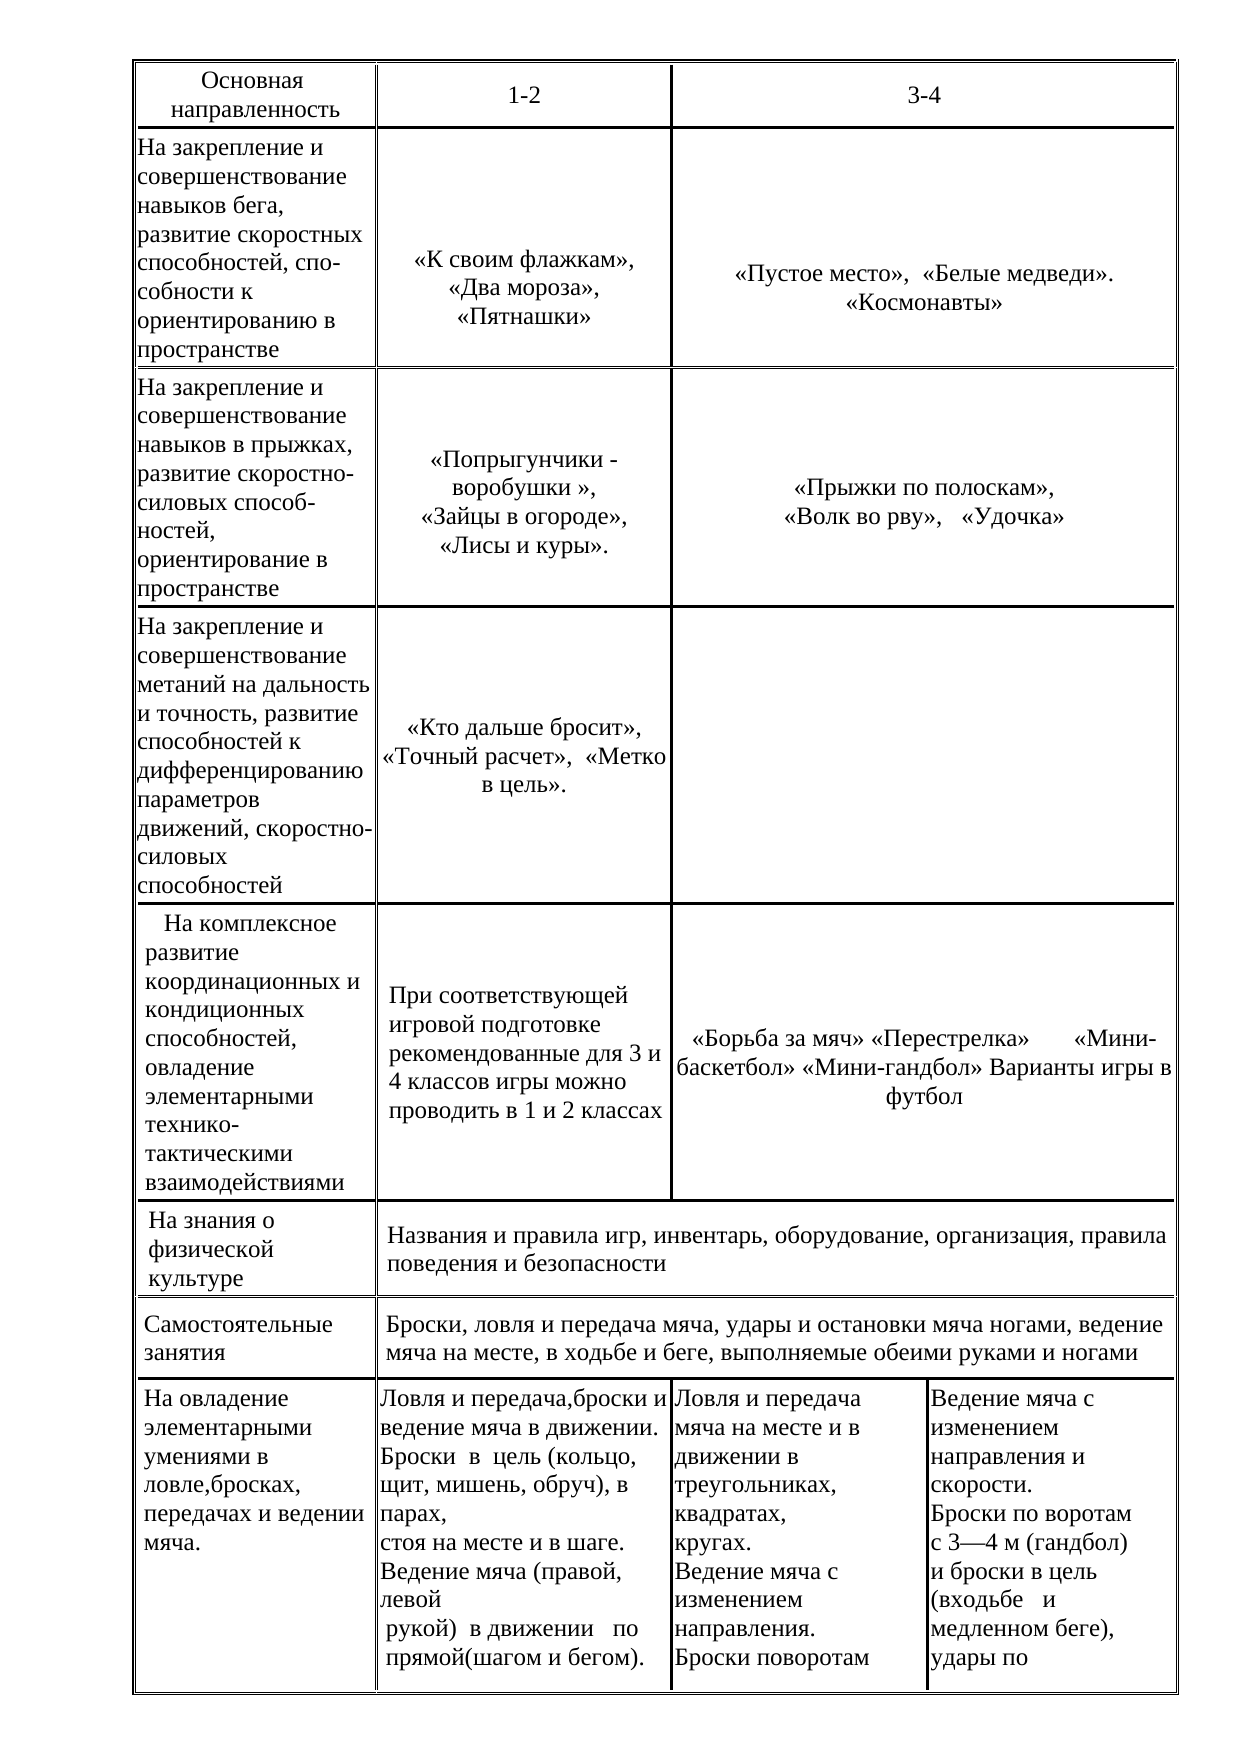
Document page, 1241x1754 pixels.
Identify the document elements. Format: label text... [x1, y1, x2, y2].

table_cell «Прыжки по полоскам», «Волк во рву», «Удочка» [671, 366, 1177, 605]
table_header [136, 63, 377, 126]
table_cell [673, 605, 1176, 902]
table_cell 1-2 [377, 63, 671, 126]
table_cell «Пустое место», «Белые медведи». «Космонавты» [673, 126, 1176, 366]
table_cell «Кто дальше бросит», «Точный расчет», «Метко в цель». [378, 608, 670, 902]
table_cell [136, 1377, 377, 1692]
table_cell «К своим флажкам», «Два мороза», «Пятнашки» [378, 129, 670, 366]
table_cell Броски, ловля и передача мяча, удары и остановки мяча ногами, ведение мяча на месте, в ходьбе и беге, выполняемые обеими руками и ногами [377, 1295, 1177, 1377]
table_cell При соответствующей игровой подготовке рекомендованные для 3 и 4 классов игры можно проводить в 1 и 2 классах [378, 905, 670, 1199]
table_cell На закрепление и совершенствование навыков бега, развитие скоростных способностей, способности к ориентированию в пространстве [136, 126, 375, 366]
table_cell «Борьба за мяч» «Перестрелка» «Мини-баскетбол» «Мини-гандбол» Варианты игры в футбол [673, 902, 1176, 1199]
table_cell На закрепление и совершенствование метаний на дальность и точность, развитие способностей к дифференцированию параметров движений, скоростно-силовых способностей [136, 605, 375, 902]
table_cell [377, 1380, 671, 1692]
table_cell На знания о физической культуре [136, 1199, 375, 1295]
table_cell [927, 1377, 1176, 1692]
table_cell 3-4 [671, 59, 1177, 126]
table_cell На закрепление и совершенствование навыков в прыжках, развитие скоростно-силовых способностей, ориентирование в пространстве [134, 366, 377, 605]
table_cell «Попрыгунчики - воробушки », «Зайцы в огороде», «Лисы и куры». [378, 369, 670, 605]
table_cell Самостоятельные занятия [134, 1295, 377, 1377]
table_cell На комплексное развитие координационных и кондиционных способностей, овладение элементарными технико-тактическими взаимодействиями [136, 902, 375, 1199]
table_cell Названия и правила игр, инвентарь, оборудование, организация, правила поведения и безопасности [378, 1199, 1176, 1295]
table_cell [671, 1380, 927, 1692]
